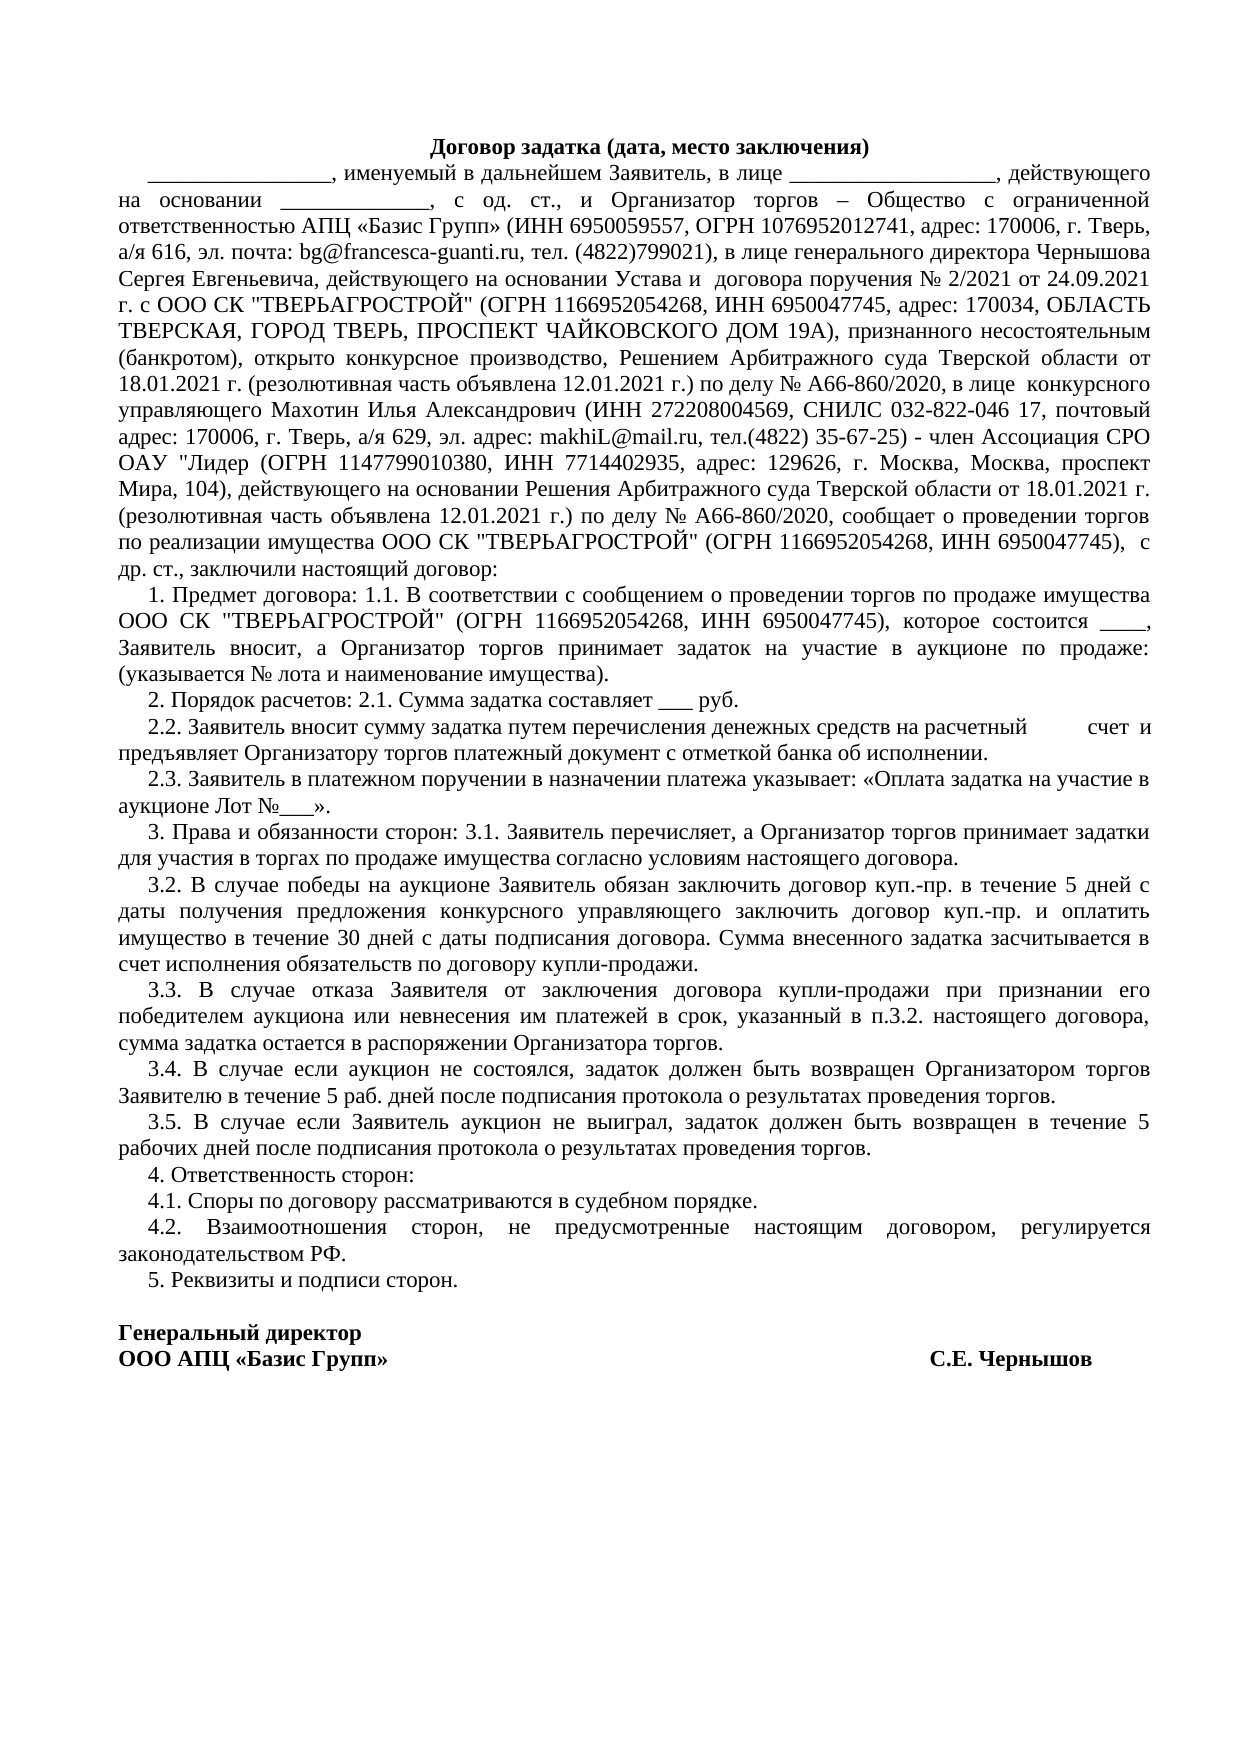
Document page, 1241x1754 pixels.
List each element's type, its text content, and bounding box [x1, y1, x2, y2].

text ________________, именуемый в дальнейшем Заявитель, в лице __________________, действующего на основании _____________, с од. ст., и Организатор торгов – Общество с ограниченной ответственностью АПЦ «Базис Групп» (ИНН 6950059557, ОГРН 1076952012741, адрес: 170006, г. Тверь, а/я 616, эл. почта: bg@francesca-guanti.ru, тел. (4822)799021), в лице генерального директора Чернышова Сергея Евгеньевича, действующего на основании Устава и договора поручения № 2/2021 от 24.09.2021 г. с ООО СК "ТВЕРЬАГРОСТРОЙ" (ОГРН 1166952054268, ИНН 6950047745, адрес: 170034, ОБЛАСТЬ ТВЕРСКАЯ, ГОРОД ТВЕРЬ, ПРОСПЕКТ ЧАЙКОВСКОГО ДОМ 19А), признанного несостоятельным (банкротом), открыто конкурсное производство, Решением Арбитражного суда Тверской области от 18.01.2021 г. (резолютивная часть объявлена 12.01.2021 г.) по делу № А66-860/2020, в лице конкурсного управляющего Махотин Илья Александрович (ИНН 272208004569, СНИЛС 032-822-046 17, почтовый адрес: 170006, г. Тверь, а/я 629, эл. адрес: makhiL@mail.ru, тел.(4822) 35-67-25) - член Ассоциация СРО ОАУ "Лидер (ОГРН 1147799010380, ИНН 7714402935, адрес: 129626, г. Москва, Москва, проспект Мира, 104), действующего на основании Решения Арбитражного суда Тверской области от 18.01.2021 г. (резолютивная часть объявлена 12.01.2021 г.) по делу № А66-860/2020, сообщает о проведении торгов по реализации имущества ООО СК "ТВЕРЬАГРОСТРОЙ" (ОГРН 1166952054268, ИНН 6950047745), с др. ст., заключили настоящий договор: [118, 159, 1152, 581]
text 2.3. Заявитель в платежном поручении в назначении платежа указывает: «Оплата задатка на участие в аукционе Лот №___». [118, 765, 1152, 818]
text 5. Реквизиты и подписи сторон. [118, 1266, 1152, 1292]
text 1. Предмет договора: 1.1. В соответствии с сообщением о проведении торгов по продаже имущества ООО СК "ТВЕРЬАГРОСТРОЙ" (ОГРН 1166952054268, ИНН 6950047745), которое состоится ____, Заявитель вносит, а Организатор торгов принимает задаток на участие в аукционе по продаже: (указывается № лота и наименование имущества). [118, 581, 1152, 686]
text 3.5. В случае если Заявитель аукцион не выиграл, задаток должен быть возвращен в течение 5 рабочих дней после подписания протокола о результатах проведения торгов. [118, 1108, 1152, 1161]
text 3.2. В случае победы на аукционе Заявитель обязан заключить договор куп.-пр. в течение 5 дней с даты получения предложения конкурсного управляющего заключить договор куп.-пр. и оплатить имущество в течение 30 дней с даты подписания договора. Сумма внесенного задатка засчитывается в счет исполнения обязательств по договору купли-продажи. [118, 871, 1152, 976]
text Генеральный директор [118, 1319, 1152, 1345]
text 4.1. Споры по договору рассматриваются в судебном порядке. [118, 1187, 1152, 1213]
text 2. Порядок расчетов: 2.1. Сумма задатка составляет ___ руб. [118, 686, 1152, 713]
text Договор задатка (дата, место заключения) [118, 133, 1152, 159]
text 3.3. В случае отказа Заявителя от заключения договора купли-продажи при признании его победителем аукциона или невнесения им платежей в срок, указанный в п.3.2. настоящего договора, сумма задатка остается в распоряжении Организатора торгов. [118, 976, 1152, 1055]
text 2.2. Заявитель вносит сумму задатка путем перечисления денежных средств на расчетный счет и предъявляет Организатору торгов платежный документ с отметкой банка об исполнении. [118, 713, 1152, 765]
text 4. Ответственность сторон: [118, 1161, 1152, 1187]
text 4.2. Взаимоотношения сторон, не предусмотренные настоящим договором, регулируется законодательством РФ. [118, 1213, 1152, 1266]
text 3. Права и обязанности сторон: 3.1. Заявитель перечисляет, а Организатор торгов принимает задатки для участия в торгах по продаже имущества согласно условиям настоящего договора. [118, 818, 1152, 871]
text ООО АПЦ «Базис Групп» С.Е. Чернышов [118, 1345, 1152, 1372]
text 3.4. В случае если аукцион не состоялся, задаток должен быть возвращен Организатором торгов Заявителю в течение 5 раб. дней после подписания протокола о результатах проведения торгов. [118, 1055, 1152, 1108]
